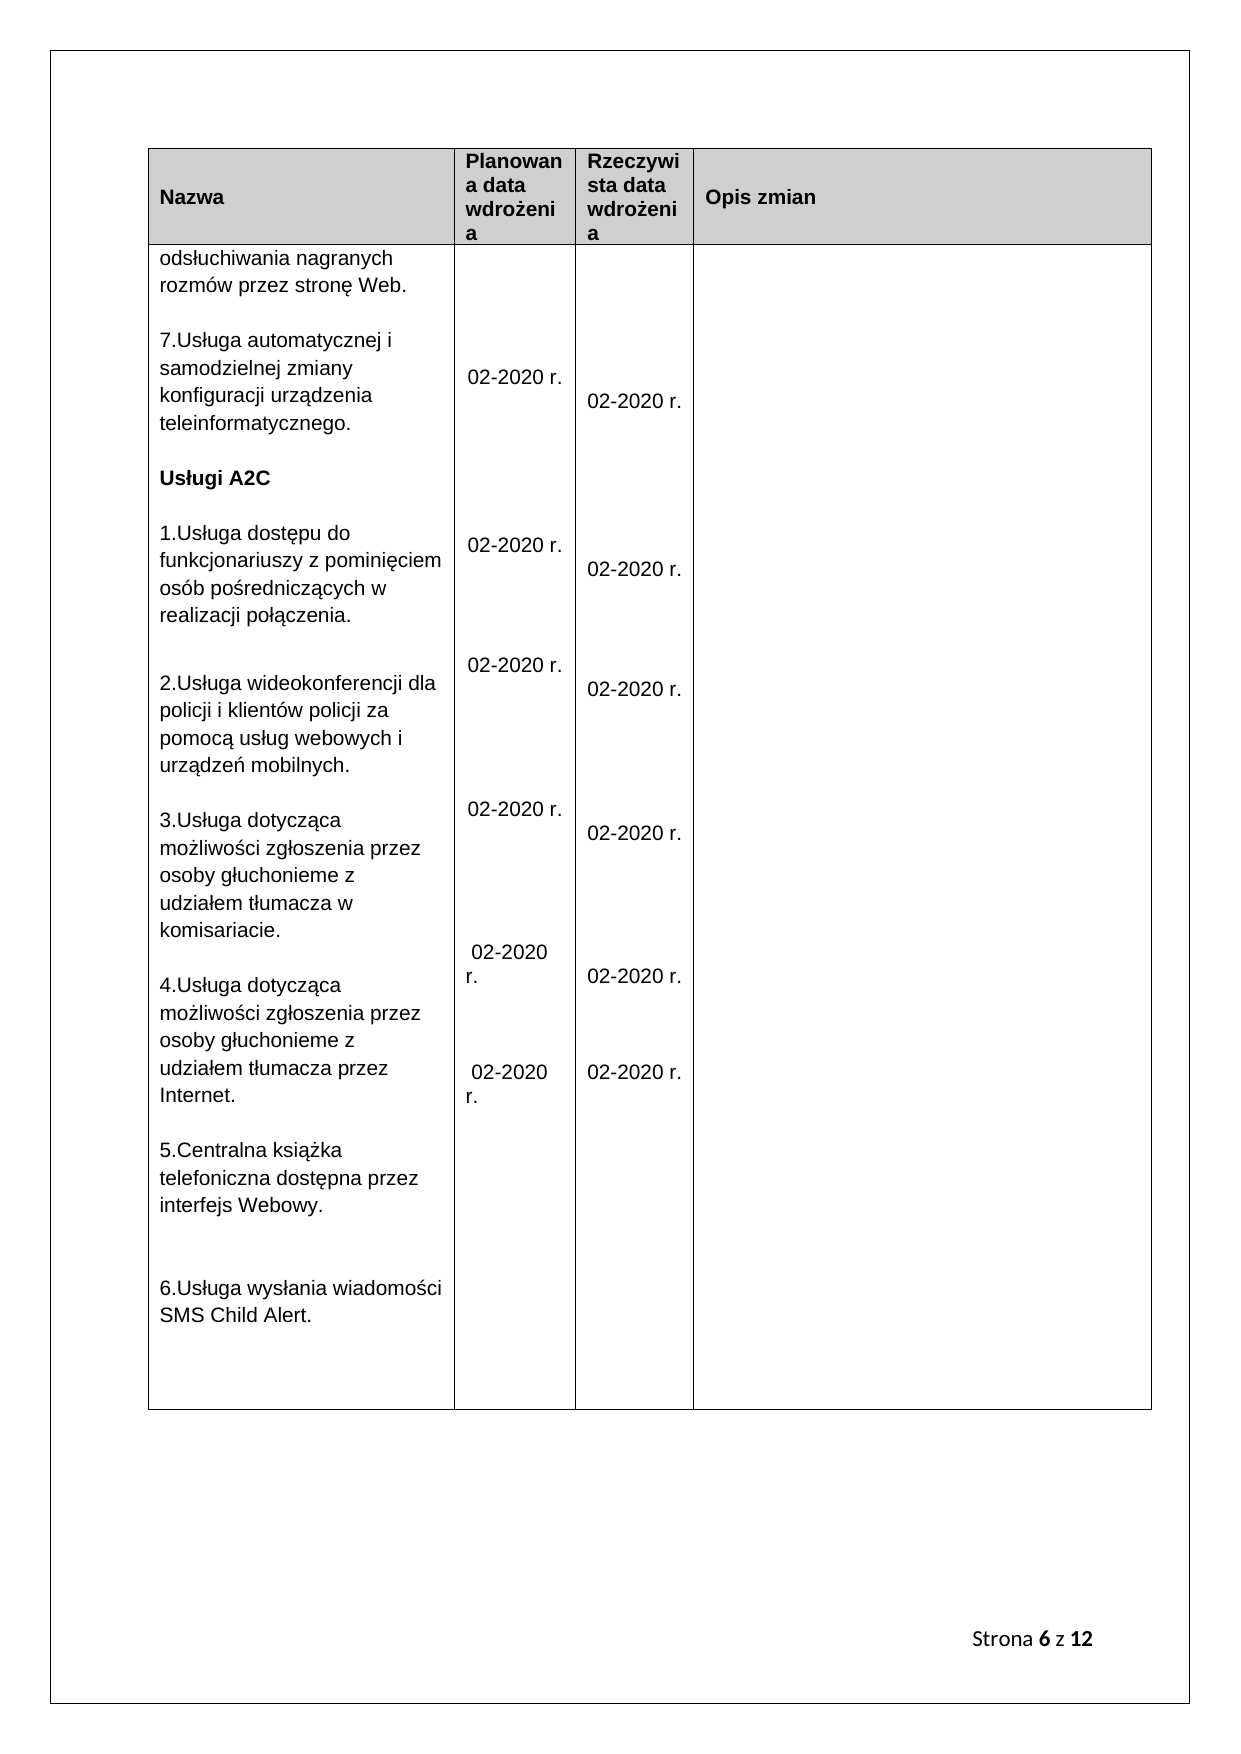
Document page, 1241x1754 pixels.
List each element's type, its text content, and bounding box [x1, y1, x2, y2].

table_header Opis zmian [694, 149, 1151, 244]
table_cell [694, 245, 1151, 1409]
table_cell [455, 245, 575, 1409]
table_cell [576, 245, 693, 1409]
table_header Planowana data wdrożenia [455, 149, 575, 244]
table_header Rzeczywista data wdrożenia [576, 149, 693, 244]
table_header Nazwa [149, 149, 454, 244]
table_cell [149, 245, 454, 1409]
